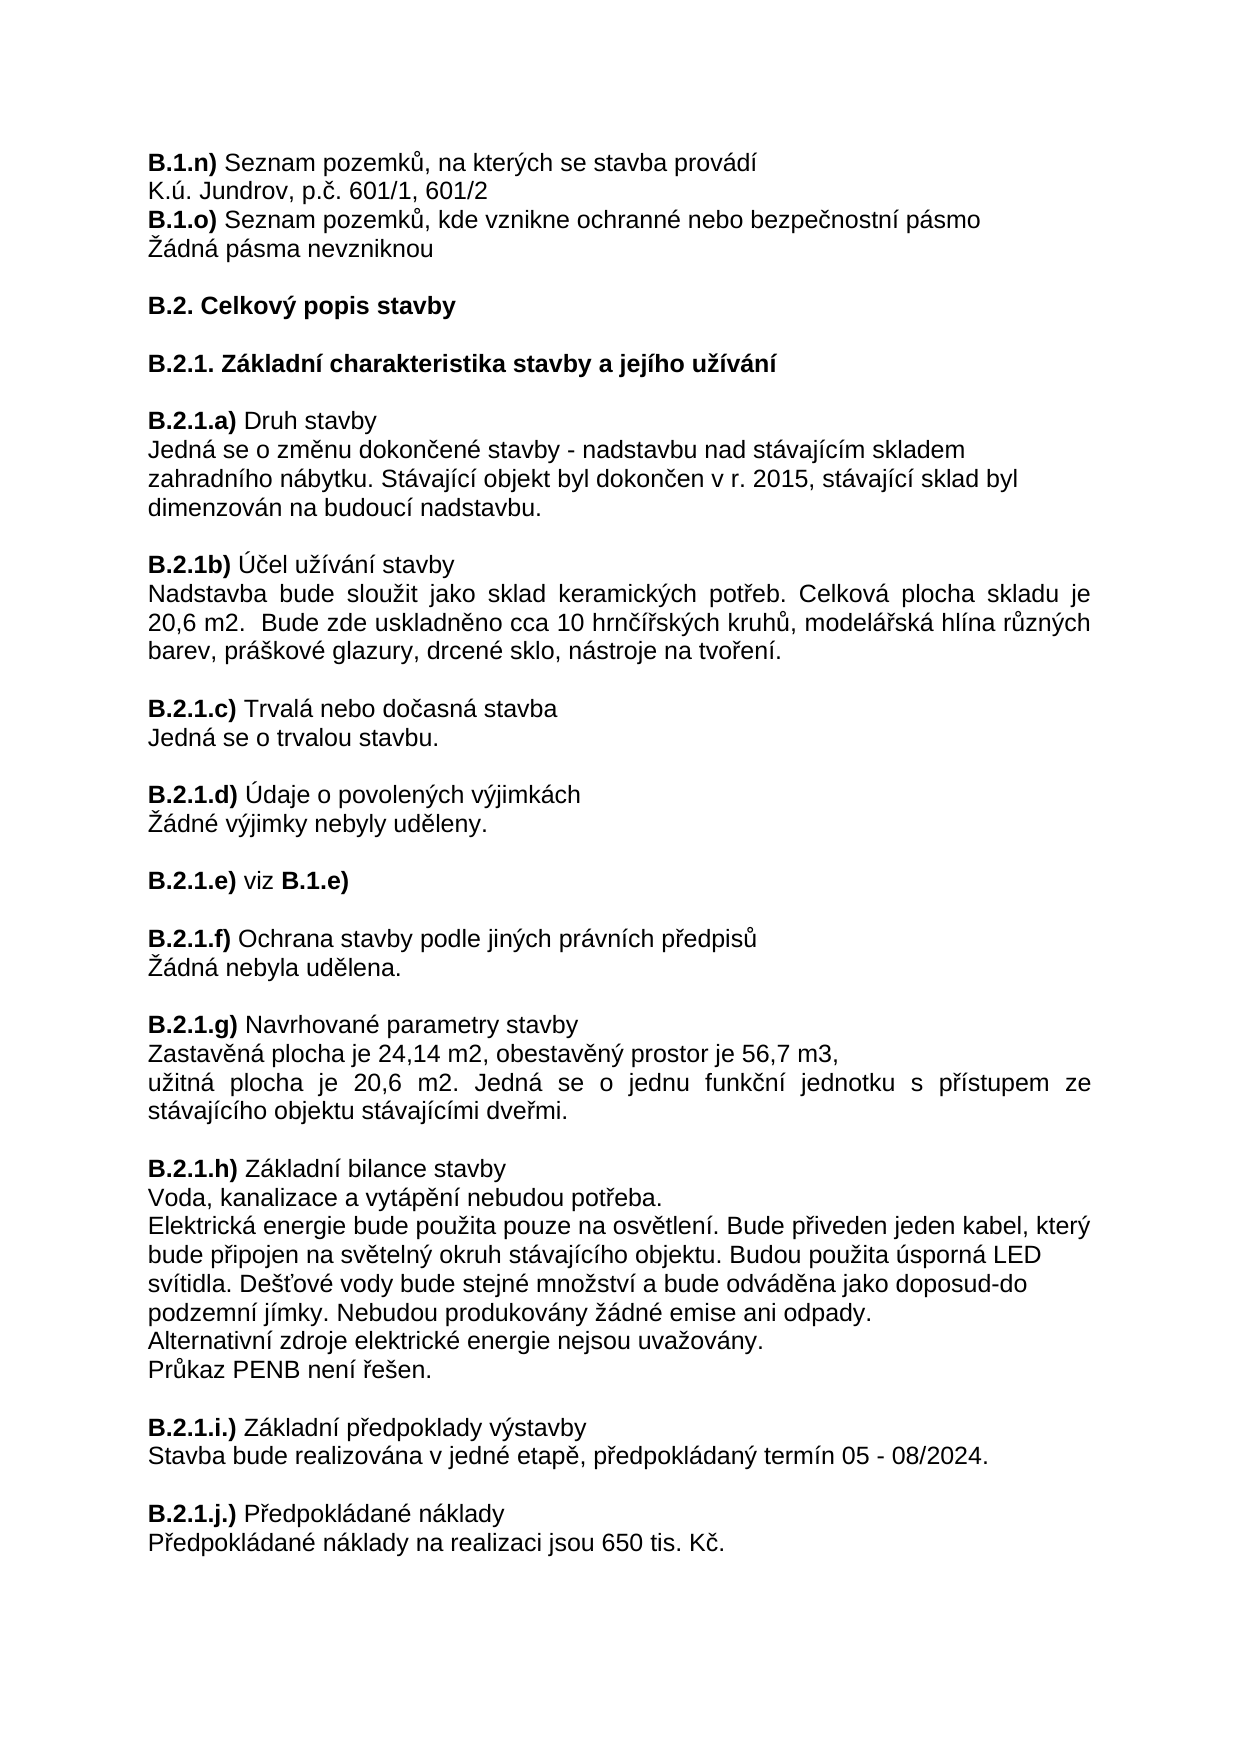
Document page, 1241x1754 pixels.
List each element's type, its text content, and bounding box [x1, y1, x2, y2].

text B.2.1.e) viz B.1.e) [148, 866, 1093, 895]
text užitná plocha je 20,6 m2. Jedná se o jednu funkční jednotku s přístupem ze stávajícího objektu stávajícími dveřmi. [148, 1068, 1093, 1125]
text B.2. Celkový popis stavby [148, 291, 1093, 320]
text Elektrická energie bude použita pouze na osvětlení. Bude přiveden jeden kabel, který bude připojen na světelný okruh stávajícího objektu. Budou použita úsporná LED svítidla. Dešťové vody bude stejné množství a bude odváděna jako doposud-do podzemní jímky. Nebudou produkovány žádné emise ani odpady. [148, 1211, 1093, 1326]
text B.1.o) Seznam pozemků, kde vznikne ochranné nebo bezpečnostní pásmo [148, 205, 1093, 234]
text B.1.n) Seznam pozemků, na kterých se stavba provádí [148, 148, 1093, 176]
text B.2.1.f) Ochrana stavby podle jiných právních předpisů [148, 924, 1093, 953]
text Jedná se o změnu dokončené stavby - nadstavbu nad stávajícím skladem zahradního nábytku. Stávající objekt byl dokončen v r. 2015, stávající sklad byl dimenzován na budoucí nadstavbu. [148, 435, 1093, 521]
text B.2.1.h) Základní bilance stavby [148, 1154, 1093, 1183]
text Voda, kanalizace a vytápění nebudou potřeba. [148, 1183, 1093, 1211]
text B.2.1.i.) Základní předpoklady výstavby [148, 1413, 1093, 1441]
text K.ú. Jundrov, p.č. 601/1, 601/2 [148, 176, 1093, 205]
text B.2.1.g) Navrhované parametry stavby [148, 1010, 1093, 1039]
text Stavba bude realizována v jedné etapě, předpokládaný termín 05 - 08/2024. [148, 1441, 1093, 1470]
text Nadstavba bude sloužit jako sklad keramických potřeb. Celková plocha skladu je 20,6 m2. Bude zde uskladněno cca 10 hrnčířských kruhů, modelářská hlína různých barev, práškové glazury, drcené sklo, nástroje na tvoření. [148, 579, 1093, 665]
text Žádná nebyla udělena. [148, 953, 1093, 981]
text Jedná se o trvalou stavbu. [148, 723, 1093, 751]
text B.2.1.d) Údaje o povolených výjimkách [148, 780, 1093, 809]
text Průkaz PENB není řešen. [148, 1355, 1093, 1384]
text Žádné výjimky nebyly uděleny. [148, 809, 1093, 838]
text B.2.1. Základní charakteristika stavby a jejího užívání [148, 349, 1093, 378]
text Zastavěná plocha je 24,14 m2, obestavěný prostor je 56,7 m3, [148, 1039, 1093, 1068]
text Alternativní zdroje elektrické energie nejsou uvažovány. [148, 1326, 1093, 1355]
text B.2.1.c) Trvalá nebo dočasná stavba [148, 694, 1093, 723]
text B.2.1b) Účel užívání stavby [148, 550, 1093, 579]
text B.2.1.a) Druh stavby [148, 406, 1093, 435]
text Žádná pásma nevzniknou [148, 234, 1093, 263]
text Předpokládané náklady na realizaci jsou 650 tis. Kč. [148, 1528, 1093, 1556]
text B.2.1.j.) Předpokládané náklady [148, 1499, 1093, 1528]
